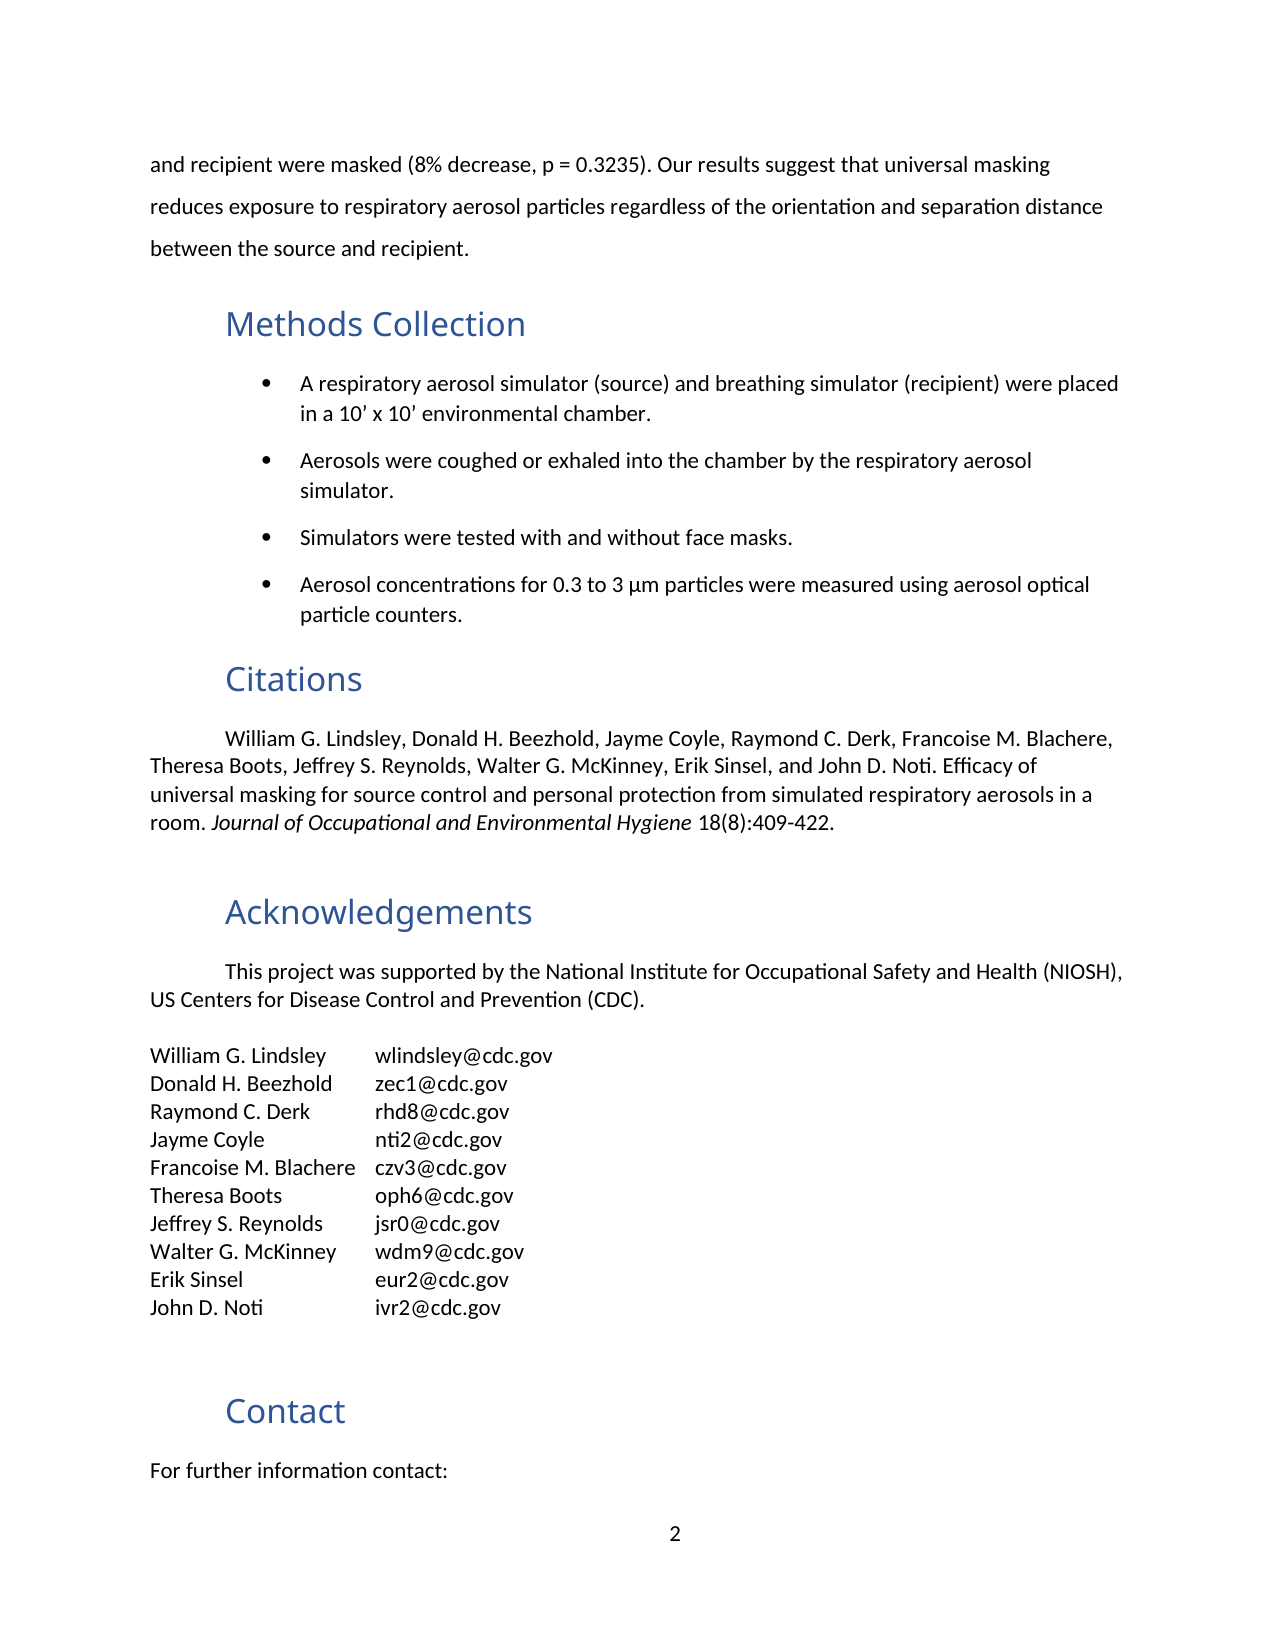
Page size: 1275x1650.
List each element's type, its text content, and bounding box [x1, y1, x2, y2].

text Erik Sinsel eur2@cdc.gov [150, 1265, 1125, 1293]
list Aerosols were coughed or exhaled into the chamber by the respiratory aerosol simulator. [262, 446, 1125, 504]
text Francoise M. Blachere czv3@cdc.gov [150, 1153, 1125, 1181]
list A respiratory aerosol simulator (source) and breathing simulator (recipient) were placed in a 10’ x 10’ environmental chamber. [262, 369, 1125, 427]
text Jayme Coyle nti2@cdc.gov [150, 1125, 1125, 1153]
text Donald H. Beezhold zec1@cdc.gov [150, 1069, 1125, 1097]
text William G. Lindsley wlindsley@cdc.gov [150, 1041, 1125, 1069]
text Jeffrey S. Reynolds jsr0@cdc.gov [150, 1209, 1125, 1237]
subtitle Methods Collection [150, 301, 1125, 346]
subtitle Contact [150, 1388, 1125, 1433]
list Aerosol concentrations for 0.3 to 3 µm particles were measured using aerosol optical particle counters. [262, 570, 1125, 628]
text Theresa Boots oph6@cdc.gov [150, 1181, 1125, 1209]
subtitle Citations [150, 656, 1125, 701]
list Simulators were tested with and without face masks. [262, 523, 1125, 551]
text This project was supported by the National Institute for Occupational Safety and Health (NIOSH), US Centers for Disease Control and Prevention (CDC). [150, 957, 1125, 1013]
text For further information contact: [150, 1456, 1125, 1484]
text John D. Noti ivr2@cdc.gov [150, 1293, 1125, 1321]
subtitle Acknowledgements [150, 889, 1125, 934]
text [150, 150, 1125, 262]
text William G. Lindsley, Donald H. Beezhold, Jayme Coyle, Raymond C. Derk, Francoise M. Blachere, Theresa Boots, Jeffrey S. Reynolds, Walter G. McKinney, Erik Sinsel, and John D. Noti. Efficacy of universal masking for source control and personal protection from simulated respiratory aerosols in a room. Journal of Occupational and Environmental Hygiene 18(8):409-422. [150, 724, 1125, 836]
text Raymond C. Derk rhd8@cdc.gov [150, 1097, 1125, 1125]
text Walter G. McKinney wdm9@cdc.gov [150, 1237, 1125, 1265]
